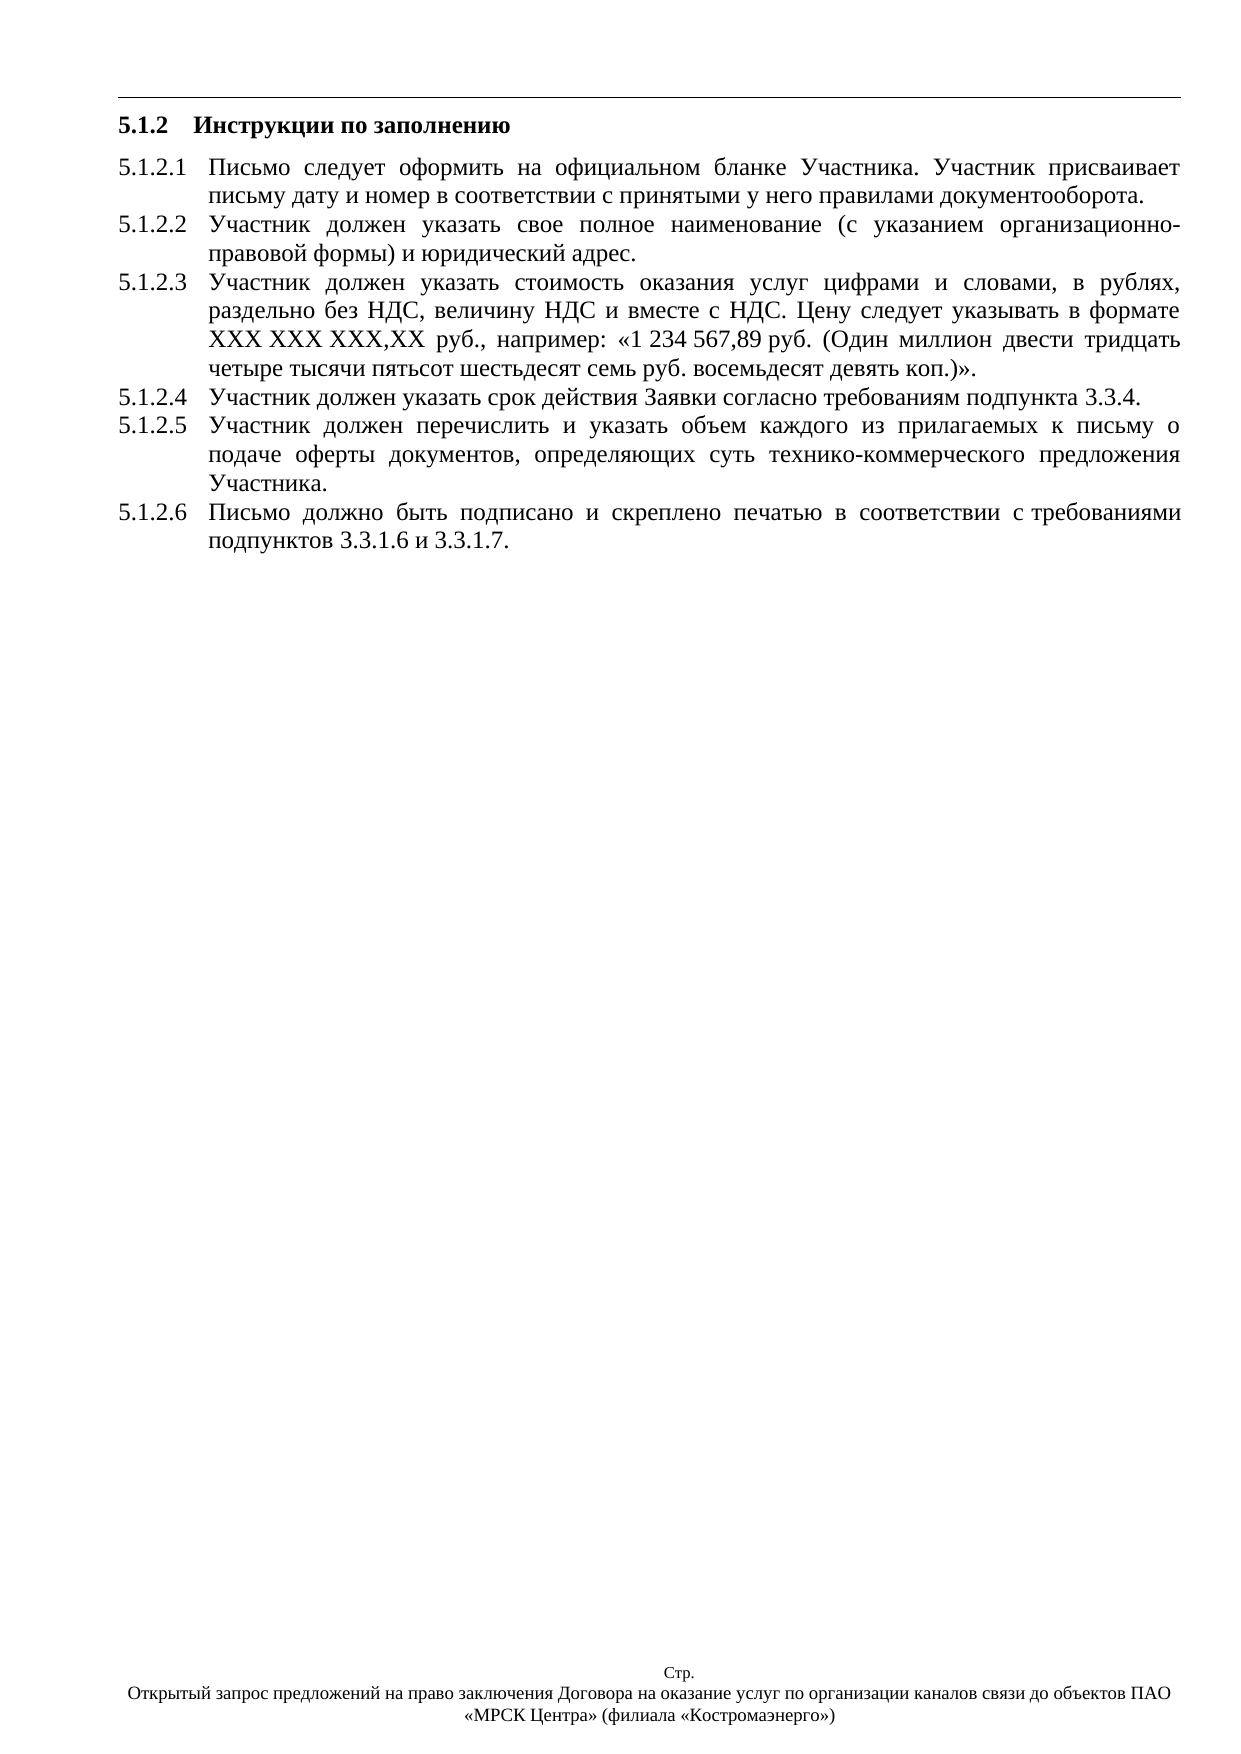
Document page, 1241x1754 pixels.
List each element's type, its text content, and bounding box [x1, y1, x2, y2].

list Участник должен указать срок действия Заявки согласно требованиям подпункта 3.3.4. [118, 382, 1181, 411]
list Письмо должно быть подписано и скреплено печатью в соответствии с требованиями подпунктов 3.3.1.6 и 3.3.1.7. [118, 497, 1181, 554]
list Участник должен перечислить и указать объем каждого из прилагаемых к письму о подаче оферты документов, определяющих суть технико-коммерческого предложения Участника. [118, 411, 1181, 497]
list Письмо следует оформить на официальном бланке Участника. Участник присваивает письму дату и номер в соответствии с принятыми у него правилами документооборота. [118, 152, 1181, 209]
list Участник должен указать стоимость оказания услуг цифрами и словами, в рублях, раздельно без НДС, величину НДС и вместе с НДС. Цену следует указывать в формате ХХХ ХХХ ХХХ,ХХ руб., например: «1 234 567,89 руб. (Один миллион двести тридцать четыре тысячи пятьсот шестьдесят семь руб. восемьдесят девять коп.)». [118, 267, 1181, 382]
subtitle Инструкции по заполнению [118, 111, 1181, 139]
list Участник должен указать свое полное наименование (с указанием организационно-правовой формы) и юридический адрес. [118, 209, 1181, 267]
